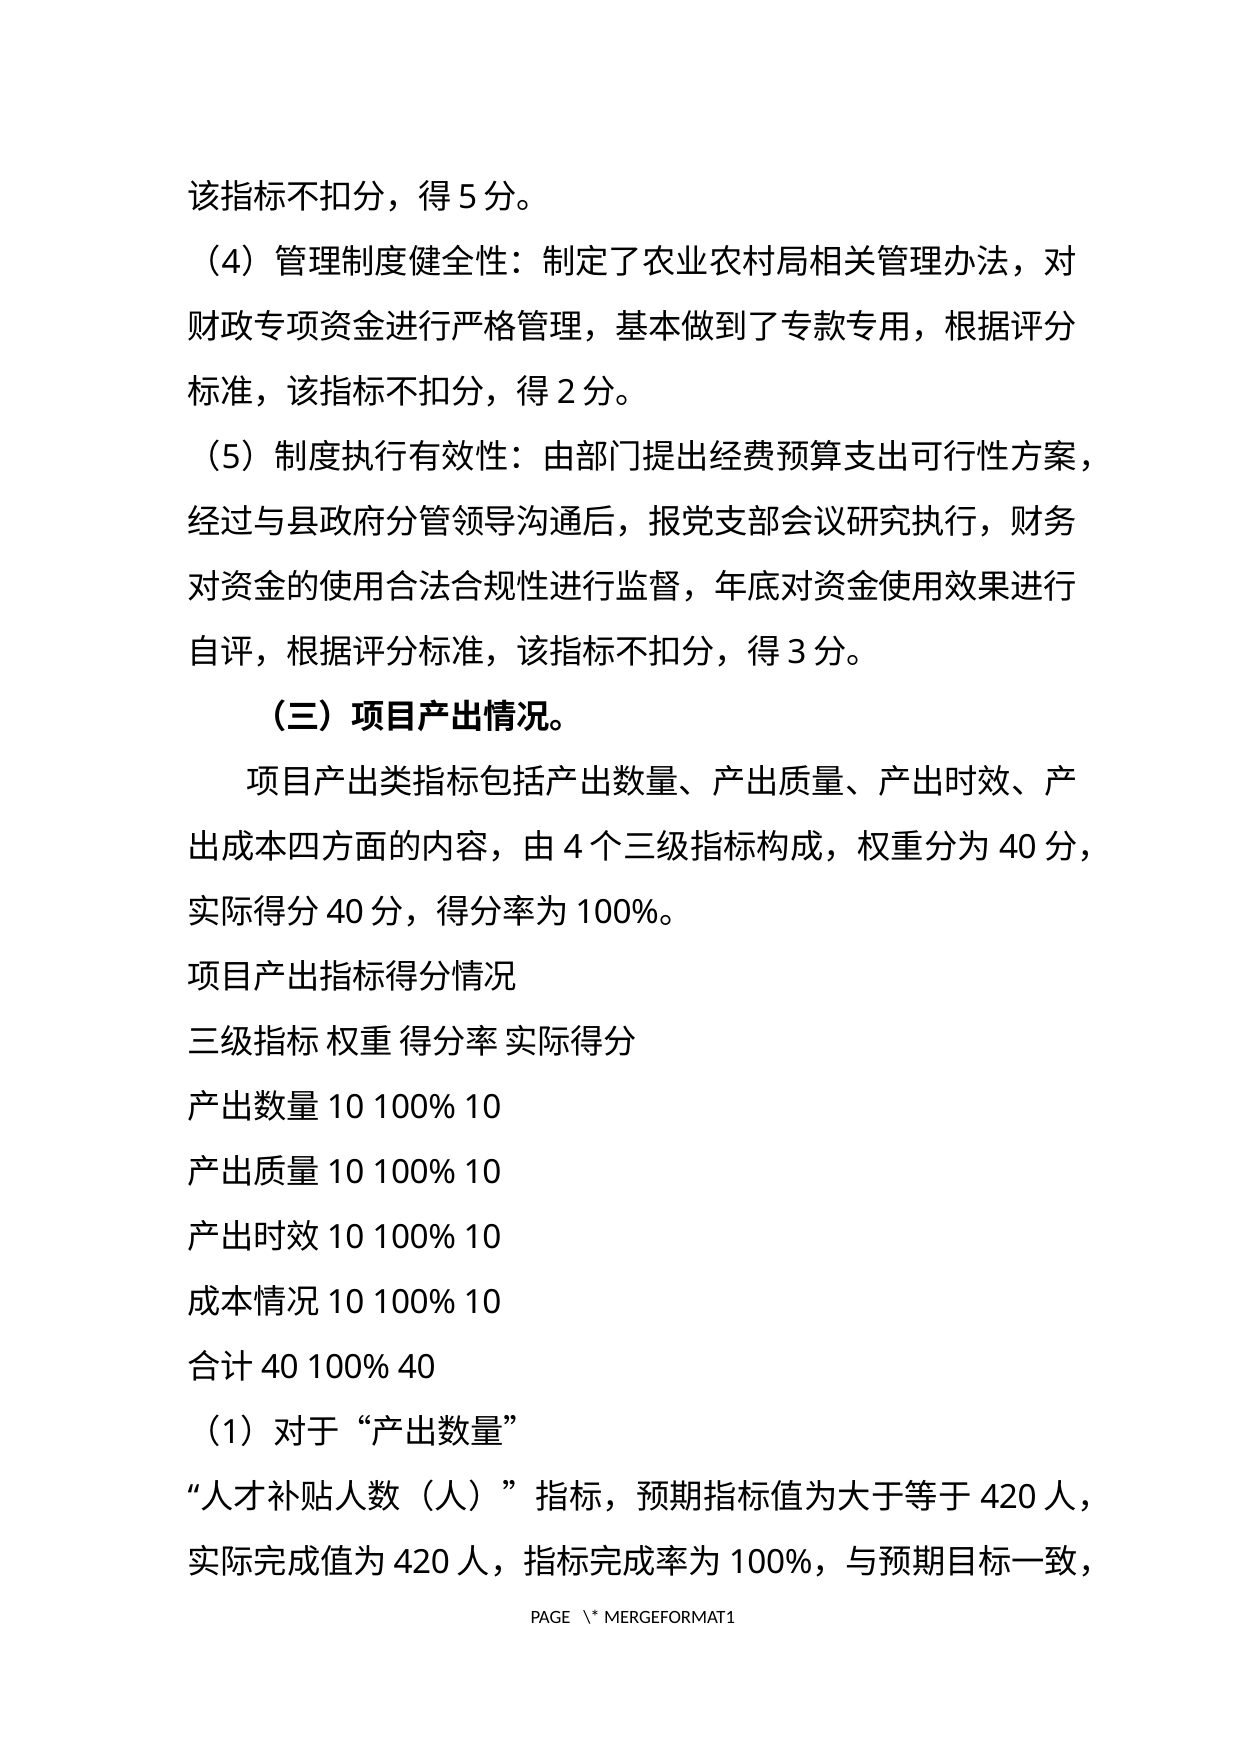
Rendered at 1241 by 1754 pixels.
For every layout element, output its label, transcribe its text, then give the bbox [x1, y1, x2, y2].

text （三）项目产出情况。 [187, 682, 1078, 747]
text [187, 162, 1078, 682]
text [187, 747, 1078, 1592]
